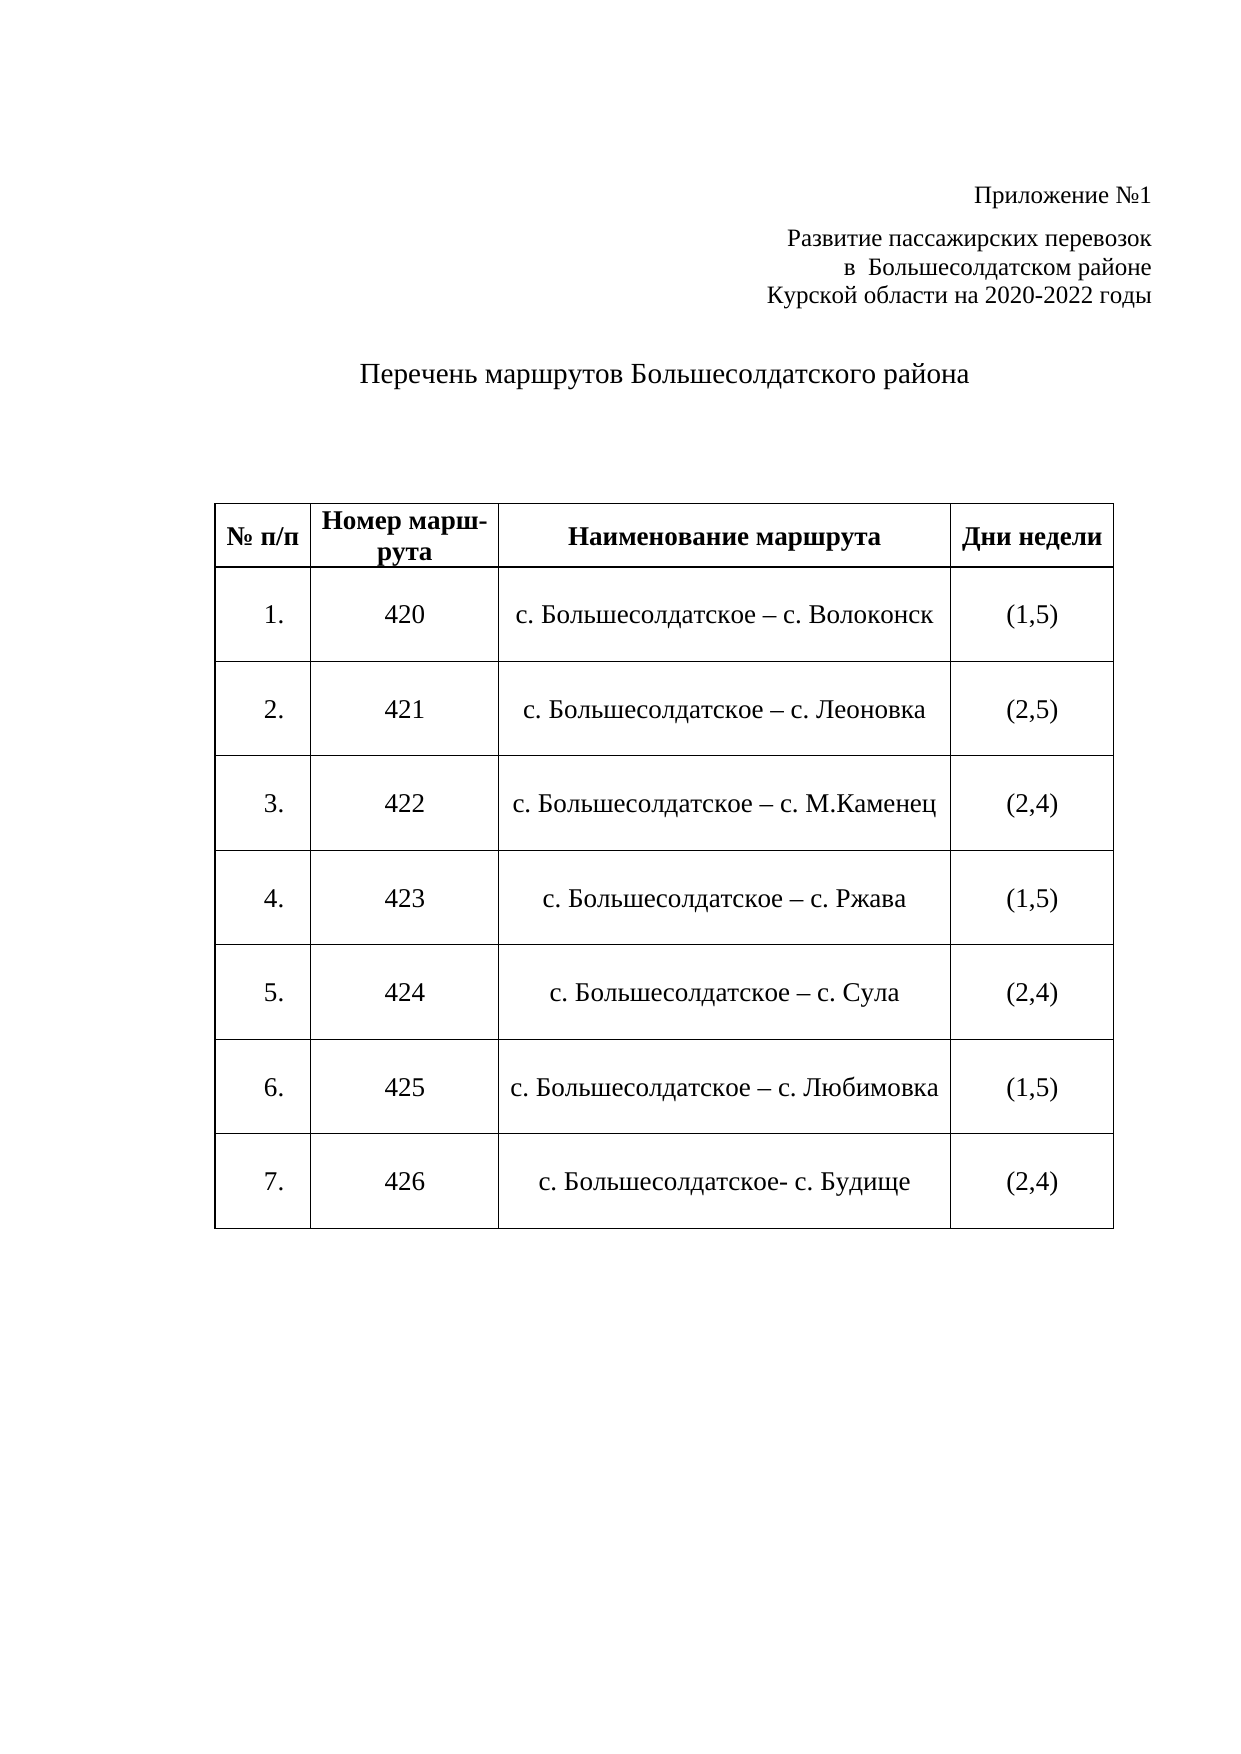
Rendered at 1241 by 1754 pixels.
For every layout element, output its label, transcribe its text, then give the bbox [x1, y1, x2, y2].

table_cell 422 [311, 756, 498, 850]
text Развитие пассажирских перевозок [177, 223, 1152, 252]
table_cell 426 [311, 1134, 498, 1228]
table_cell с. Большесолдатское – с. Леоновка [499, 662, 950, 755]
table_cell (2,5) [951, 662, 1113, 755]
table_cell (1,5) [951, 851, 1113, 944]
table_header № п/п [216, 504, 310, 566]
table_cell [216, 662, 310, 755]
table_cell [216, 1040, 310, 1133]
table_cell с. Большесолдатское- с. Будище [499, 1134, 950, 1228]
text Курской области на 2020-2022 годы [177, 280, 1152, 309]
text Приложение №1 [177, 180, 1152, 208]
table_header Номер марш- рута [311, 504, 498, 566]
table_cell (1,5) [951, 568, 1113, 661]
table_header Дни недели [951, 504, 1113, 566]
table_cell с. Большесолдатское – с. М.Каменец [499, 756, 950, 850]
table_cell с. Большесолдатское – с. Сула [499, 945, 950, 1039]
table_cell 420 [311, 568, 498, 661]
table_cell 424 [311, 945, 498, 1039]
table_cell 423 [311, 851, 498, 944]
text в Большесолдатском районе [177, 252, 1152, 280]
table_cell [216, 851, 310, 944]
table_cell с. Большесолдатское – с. Ржава [499, 851, 950, 944]
table_cell (2,4) [951, 1134, 1113, 1228]
table_cell [216, 1134, 310, 1228]
text Перечень маршрутов Большесолдатского района [177, 356, 1152, 389]
table_cell (2,4) [951, 756, 1113, 850]
table_cell [216, 945, 310, 1039]
table_cell (1,5) [951, 1040, 1113, 1133]
table_cell [216, 756, 310, 850]
table_cell 421 [311, 662, 498, 755]
table_cell [216, 568, 310, 661]
table_header Наименование маршрута [499, 504, 950, 566]
table_cell (2,4) [951, 945, 1113, 1039]
table_cell с. Большесолдатское – с. Волоконск [499, 568, 950, 661]
table_cell с. Большесолдатское – с. Любимовка [499, 1040, 950, 1133]
table_cell 425 [311, 1040, 498, 1133]
